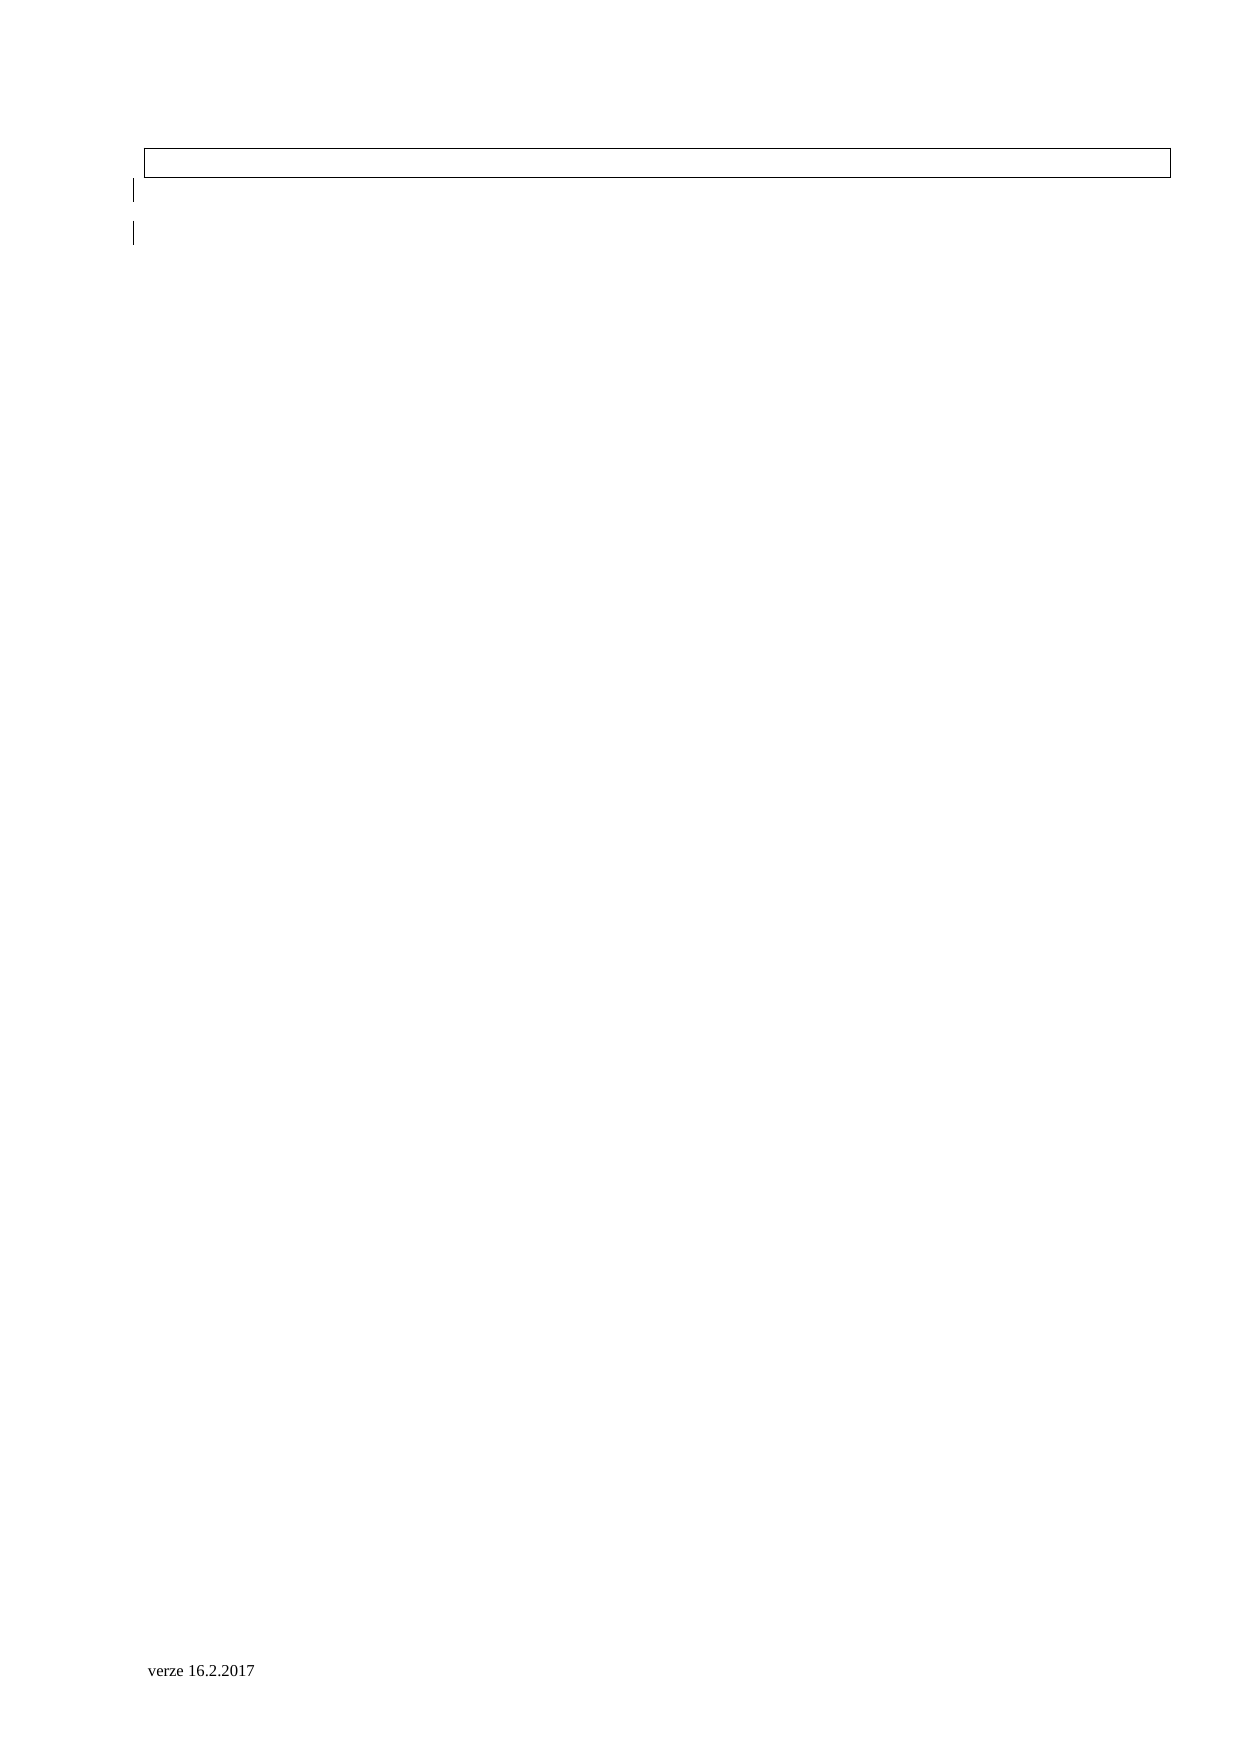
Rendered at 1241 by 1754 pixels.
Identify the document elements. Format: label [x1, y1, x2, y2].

table_cell [145, 149, 1170, 177]
